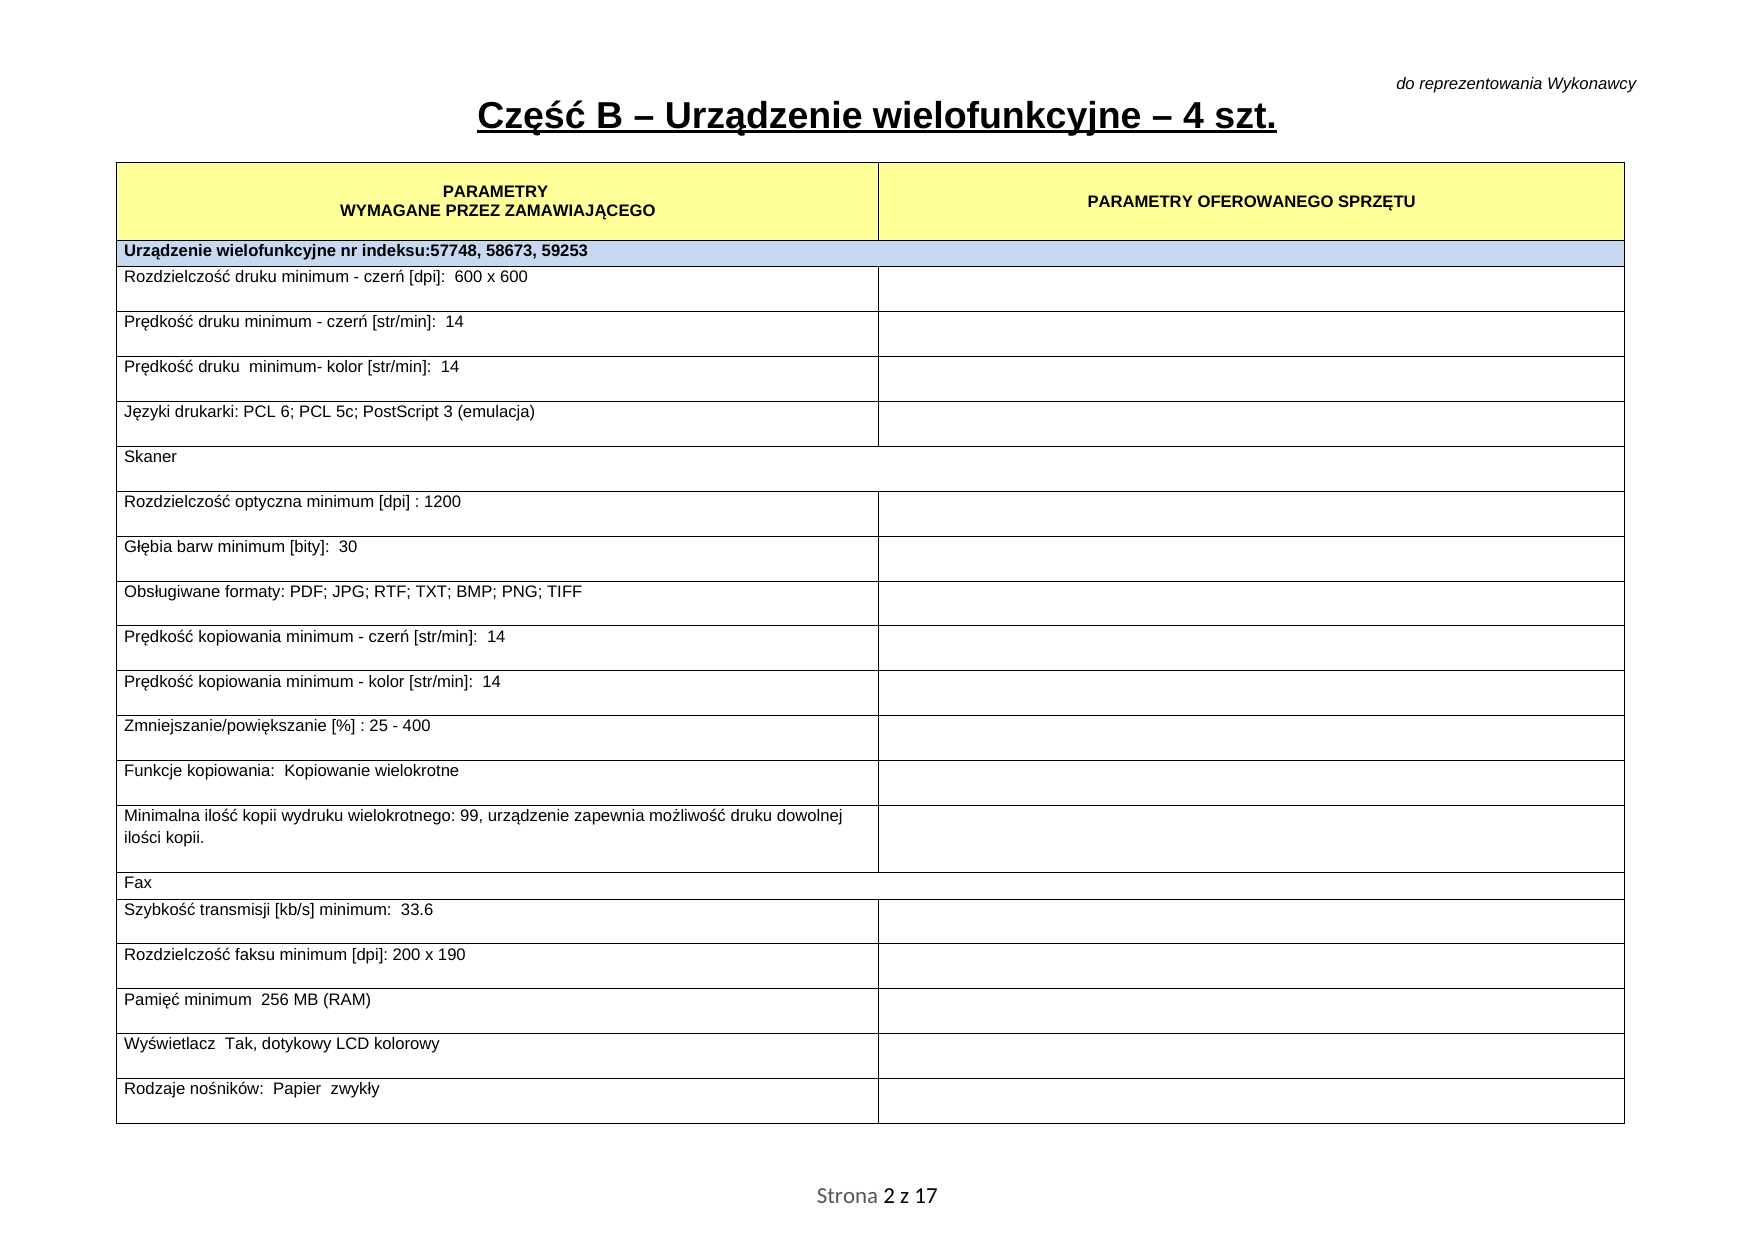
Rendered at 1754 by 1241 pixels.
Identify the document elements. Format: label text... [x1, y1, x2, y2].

table_cell [879, 989, 1624, 1033]
table_cell Obsługiwane formaty: PDF; JPG; RTF; TXT; BMP; PNG; TIFF [117, 582, 878, 625]
table_cell Rodzaje nośników: Papier zwykły [117, 1079, 878, 1123]
table_cell Prędkość druku minimum - czerń [str/min]: 14 [117, 312, 878, 356]
table_cell [879, 537, 1624, 581]
table_cell Rozdzielczość optyczna minimum [dpi] : 1200 [117, 492, 878, 536]
table_cell Rozdzielczość faksu minimum [dpi]: 200 x 190 [117, 944, 878, 988]
table_cell Wyświetlacz Tak, dotykowy LCD kolorowy [117, 1034, 878, 1078]
table_cell Prędkość kopiowania minimum - czerń [str/min]: 14 [117, 626, 878, 670]
table_cell Prędkość druku minimum- kolor [str/min]: 14 [117, 357, 878, 401]
table_cell [879, 626, 1624, 670]
table_cell Zmniejszanie/powiększanie [%] : 25 - 400 [117, 716, 878, 760]
table_cell Funkcje kopiowania: Kopiowanie wielokrotne [117, 761, 878, 805]
table_cell Minimalna ilość kopii wydruku wielokrotnego: 99, urządzenie zapewnia możliwość druku dowolnej ilości kopii. [117, 806, 878, 872]
table_cell [879, 357, 1624, 401]
table_cell [879, 312, 1624, 356]
table_cell Prędkość kopiowania minimum - kolor [str/min]: 14 [117, 671, 878, 715]
table_cell [879, 267, 1624, 311]
table_cell Urządzenie wielofunkcyjne nr indeksu:57748, 58673, 59253 [117, 241, 1624, 266]
table_cell [879, 402, 1624, 446]
table_cell [879, 806, 1624, 872]
table_cell [879, 716, 1624, 760]
table_cell [879, 944, 1624, 988]
table_header PARAMETRY OFEROWANEGO SPRZĘTU [879, 163, 1624, 240]
table_cell [879, 1034, 1624, 1078]
table_cell Rozdzielczość druku minimum - czerń [dpi]: 600 x 600 [117, 267, 878, 311]
table_cell [879, 900, 1624, 943]
table_cell [879, 1079, 1624, 1123]
table_cell Głębia barw minimum [bity]: 30 [117, 537, 878, 581]
table_cell Języki drukarki: PCL 6; PCL 5c; PostScript 3 (emulacja) [117, 402, 878, 446]
table_cell Skaner [117, 447, 1624, 491]
text do reprezentowania Wykonawcy [118, 74, 1636, 93]
table_cell Szybkość transmisji [kb/s] minimum: 33.6 [117, 900, 878, 943]
table_cell [879, 761, 1624, 805]
table_header PARAMETRY WYMAGANE PRZEZ ZAMAWIAJĄCEGO [117, 163, 878, 240]
table_cell [879, 492, 1624, 536]
text Część B – Urządzenie wielofunkcyjne – 4 szt. [118, 93, 1636, 136]
table_cell [879, 582, 1624, 625]
table_cell Fax [117, 873, 1624, 898]
table_cell Pamięć minimum 256 MB (RAM) [117, 989, 878, 1033]
table_cell [879, 671, 1624, 715]
